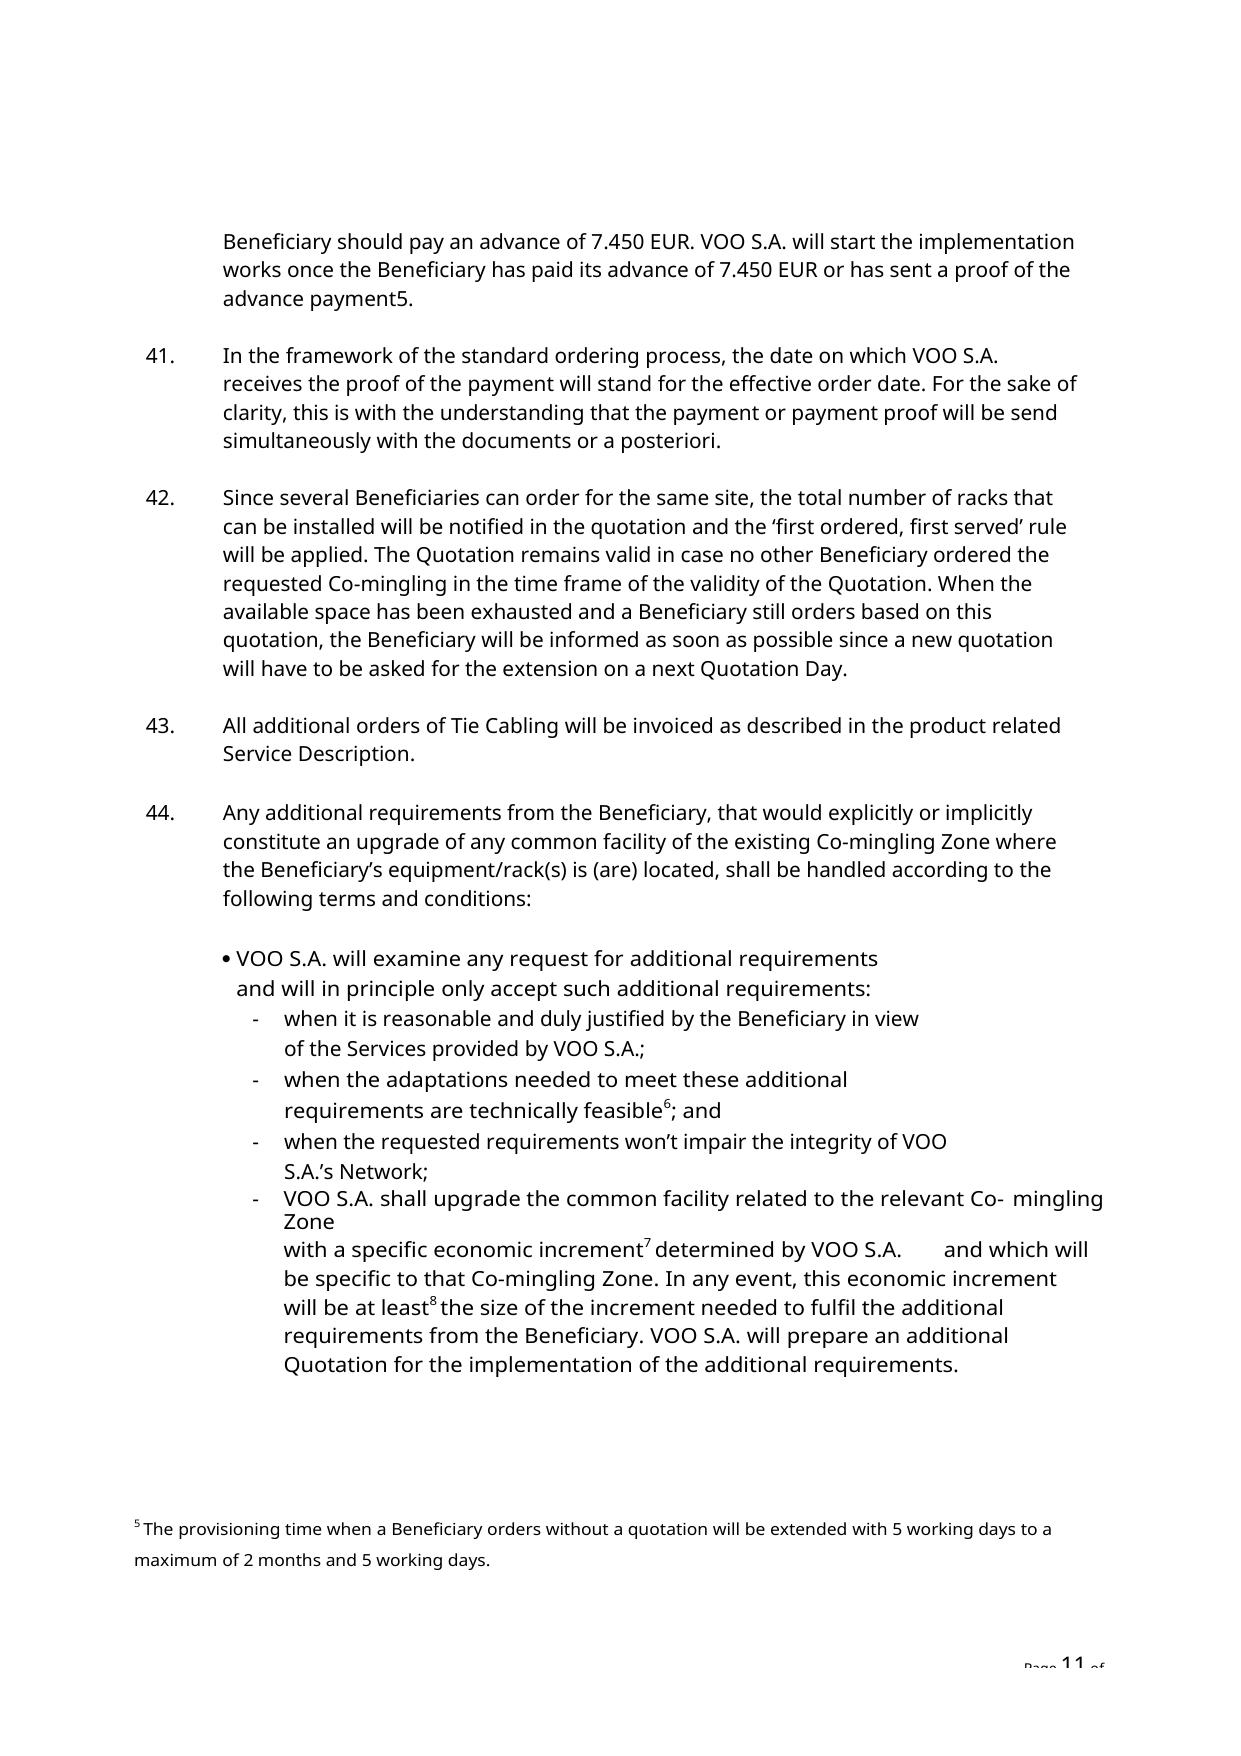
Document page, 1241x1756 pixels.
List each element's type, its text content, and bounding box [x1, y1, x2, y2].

list In the framework of the standard ordering process, the date on which VOO S.A. receives the proof of the payment will stand for the effective order date. For the sake of clarity, this is with the understanding that the payment or payment proof will be send simultaneously with the documents or a posteriori. [146, 341, 1078, 455]
list Any additional requirements from the Beneficiary, that would explicitly or implicitly constitute an upgrade of any common facility of the existing Co-mingling Zone where the Beneficiary’s equipment/rack(s) is (are) located, shall be handled according to the following terms and conditions: [146, 798, 1080, 912]
list when the adaptations needed to meet these additional requirements are technically feasible6; and [252, 1065, 953, 1125]
list when it is reasonable and duly justified by the Beneficiary in view of the Services provided by VOO S.A.; [252, 1004, 935, 1063]
text 5 The provisioning time when a Beneficiary orders without a quotation will be extended with 5 working days to a maximum of 2 months and 5 working days. [134, 1516, 1098, 1571]
list VOO S.A. will examine any request for additional requirements and will in principle only accept such additional requirements: [223, 944, 916, 1002]
list Beneficiary should pay an advance of 7.450 EUR. VOO S.A. will start the implementation works once the Beneficiary has paid its advance of 7.450 EUR or has sent a proof of the advance payment5. [223, 227, 1078, 312]
text with a specific economic increment7 determined by VOO S.A. and which will be specific to that Co-mingling Zone. In any event, this economic increment will be at least8 the size of the increment needed to fulfil the additional requirements from the Beneficiary. VOO S.A. will prepare an additional Quotation for the implementation of the additional requirements. [283, 1234, 1097, 1378]
list when the requested requirements won’t impair the integrity of VOO S.A.’s Network; [252, 1127, 964, 1186]
list VOO S.A. shall upgrade the common facility related to the relevant Co- mingling Zone [252, 1187, 1117, 1234]
list All additional orders of Tie Cabling will be invoiced as described in the product related Service Description. [146, 711, 1078, 768]
list Since several Beneficiaries can order for the same site, the total number of racks that can be installed will be notified in the quotation and the ‘first ordered, first served’ rule will be applied. The Quotation remains valid in case no other Beneficiary ordered the requested Co-mingling in the time frame of the validity of the Quotation. When the available space has been exhausted and a Beneficiary still orders based on this quotation, the Beneficiary will be informed as soon as possible since a new quotation will have to be asked for the extension on a next Quotation Day. [146, 483, 1078, 682]
